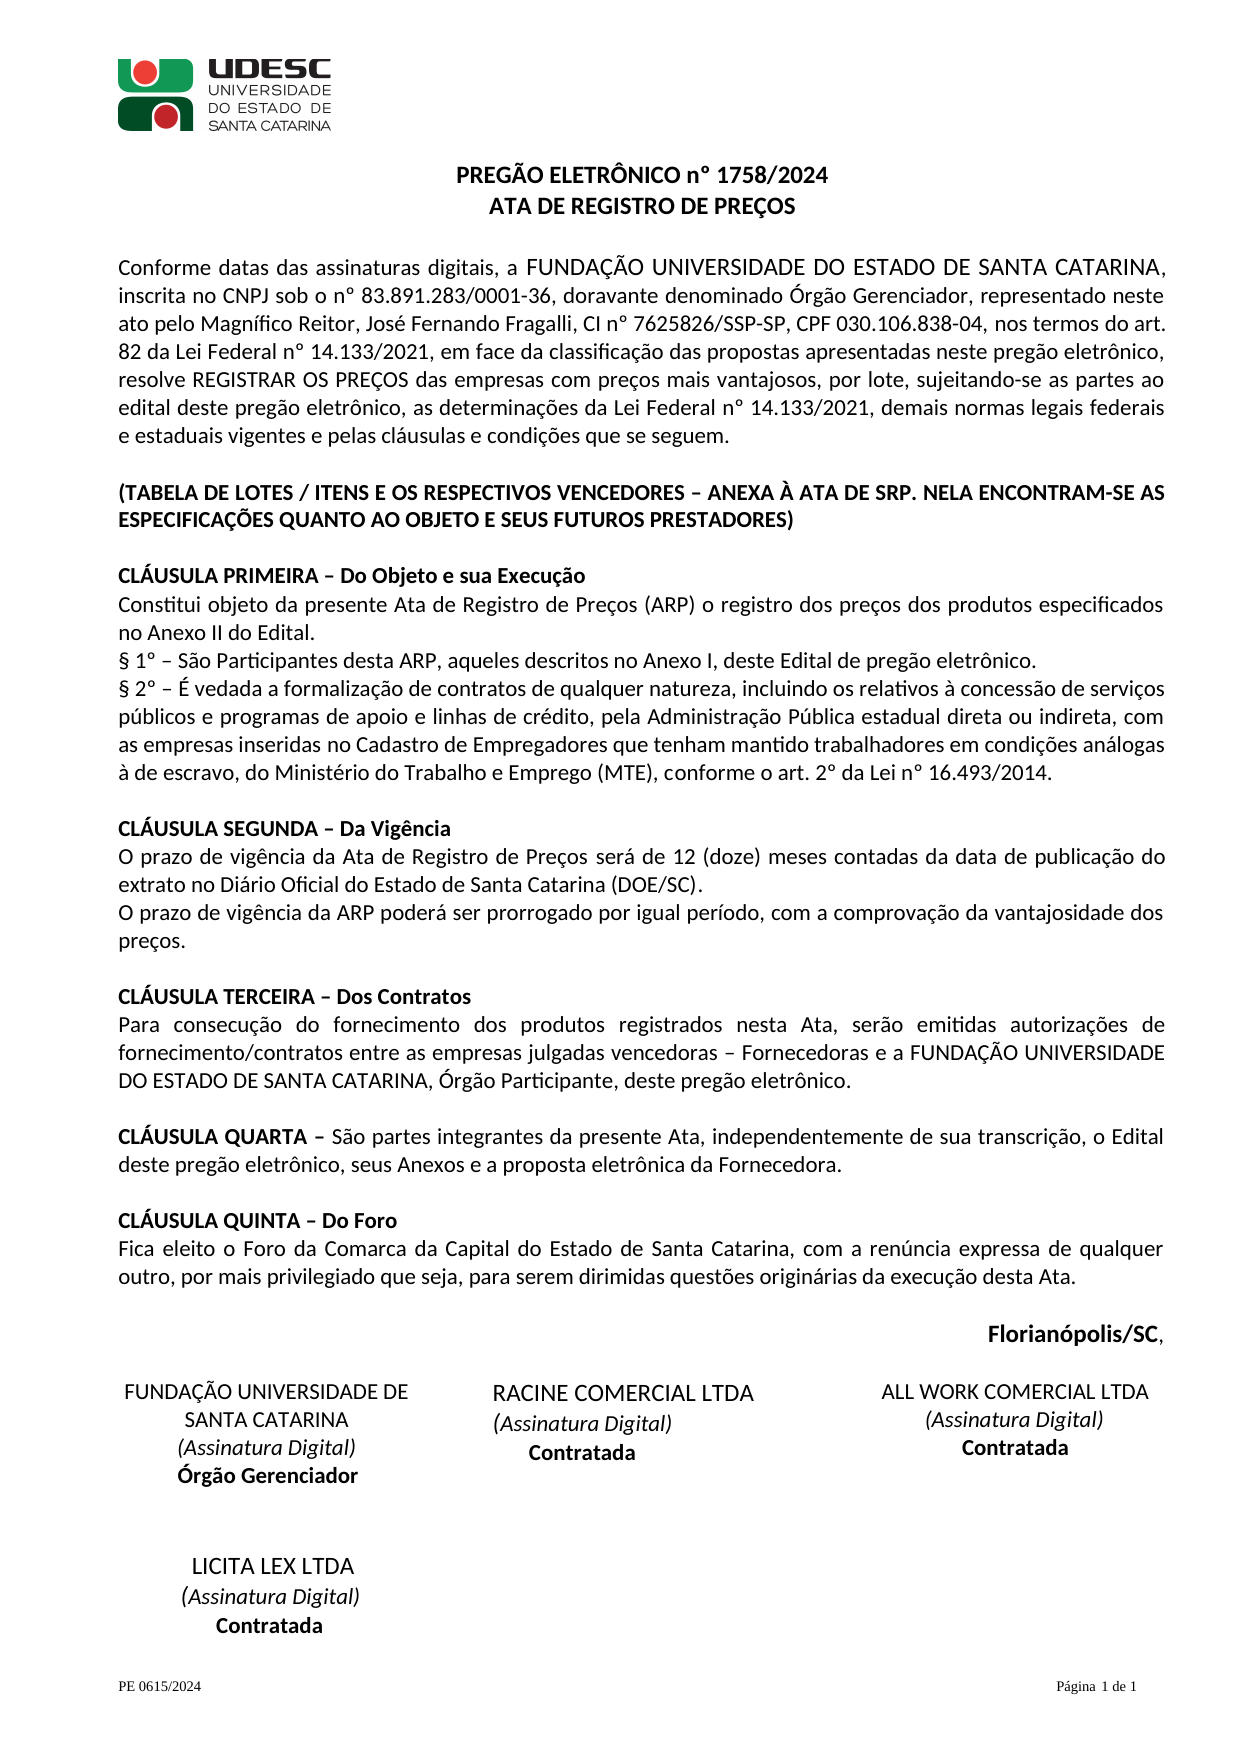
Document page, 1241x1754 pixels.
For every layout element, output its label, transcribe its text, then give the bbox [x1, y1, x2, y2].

text (TABELA DE LOTES / ITENS E OS RESPECTIVOS VENCEDORES – ANEXA À ATA DE SRP. NELA ENCONTRAM-SE AS ESPECIFICAÇÕES QUANTO AO OBJETO E SEUS FUTUROS PRESTADORES) [118, 478, 1166, 534]
subtitle CLÁUSULA PRIMEIRA – Do Objeto e sua Execução [118, 562, 1166, 590]
text Constitui objeto da presente Ata de Registro de Preços (ARP) o registro dos preços dos produtos especificados no Anexo II do Edital. [118, 590, 1166, 646]
text CLÁUSULA QUINTA – Do Foro [118, 1206, 1166, 1234]
text O prazo de vigência da ARP poderá ser prorrogado por igual período, com a comprovação da vantajosidade dos preços. [118, 898, 1166, 954]
text RACINE COMERCIAL LTDA (Assinatura Digital) [492, 1377, 789, 1438]
text CLÁUSULA SEGUNDA – Da Vigência [118, 814, 1166, 842]
text Fica eleito o Foro da Comarca da Capital do Estado de Santa Catarina, com a renúncia expressa de qualquer outro, por mais privilegiado que seja, para serem dirimidas questões originárias da execução desta Ata. [118, 1234, 1166, 1290]
text , [118, 1318, 1164, 1349]
text ALL WORK COMERCIAL LTDA [867, 1377, 1164, 1405]
text Contratada [492, 1438, 789, 1466]
text (Assinatura Digital) [867, 1405, 1164, 1433]
text CLÁUSULA TERCEIRA – Dos Contratos [118, 982, 1166, 1010]
text Para consecução do fornecimento dos produtos registrados nesta Ata, serão emitidas autorizações de fornecimento/contratos entre as empresas julgadas vencedoras – Fornecedoras e a FUNDAÇÃO UNIVERSIDADE DO ESTADO DE SANTA CATARINA, Órgão Participante, deste pregão eletrônico. [118, 1010, 1166, 1094]
text O prazo de vigência da Ata de Registro de Preços será de 12 (doze) meses contadas da data de publicação do extrato no Diário Oficial do Estado de Santa Catarina (DOE/SC). [118, 842, 1166, 898]
text CLÁUSULA QUARTA – São partes integrantes da presente Ata, independentemente de sua transcrição, o Edital deste pregão eletrônico, seus Anexos e a proposta eletrônica da Fornecedora. [118, 1122, 1166, 1178]
subtitle ATA DE REGISTRO DE PREÇOS [118, 190, 1166, 220]
text LICITA LEX LTDA [118, 1550, 1164, 1580]
text Contratada [867, 1433, 1164, 1461]
text Órgão Gerenciador [118, 1461, 417, 1489]
text § 2º – É vedada a formalização de contratos de qualquer natureza, incluindo os relativos à concessão de serviços públicos e programas de apoio e linhas de crédito, pela Administração Pública estadual direta ou indireta, com as empresas inseridas no Cadastro de Empregadores que tenham mantido trabalhadores em condições análogas à de escravo, do Ministério do Trabalho e Emprego (MTE), conforme o art. 2º da Lei nº 16.493/2014. [118, 674, 1166, 786]
text (Assinatura Digital) [118, 1580, 1166, 1611]
text (Assinatura Digital) [118, 1433, 415, 1461]
text § 1º – São Participantes desta ARP, aqueles descritos no Anexo I, deste Edital de pregão eletrônico. [118, 646, 1166, 674]
picture [118, 59, 331, 131]
text FUNDAÇÃO UNIVERSIDADE DE SANTA CATARINA [118, 1377, 415, 1433]
subtitle PREGÃO ELETRÔNICO nº 1758/2024 [118, 159, 1166, 190]
text Conforme datas das assinaturas digitais, a FUNDAÇÃO UNIVERSIDADE DO ESTADO DE SANTA CATARINA, inscrita no CNPJ sob o nº 83.891.283/0001-36, doravante denominado Órgão Gerenciador, representado neste ato pelo Magnífico Reitor, José Fernando Fragalli, CI nº 7625826/SSP-SP, CPF 030.106.838-04, nos termos do art. 82 da Lei Federal nº 14.133/2021, em face da classificação das propostas apresentadas neste pregão eletrônico, resolve REGISTRAR OS PREÇOS das empresas com preços mais vantajosos, por lote, sujeitando-se as partes ao edital deste pregão eletrônico, as determinações da Lei Federal nº 14.133/2021, demais normas legais federais e estaduais vigentes e pelas cláusulas e condições que se seguem. [118, 251, 1166, 449]
text Contratada [118, 1611, 1166, 1639]
